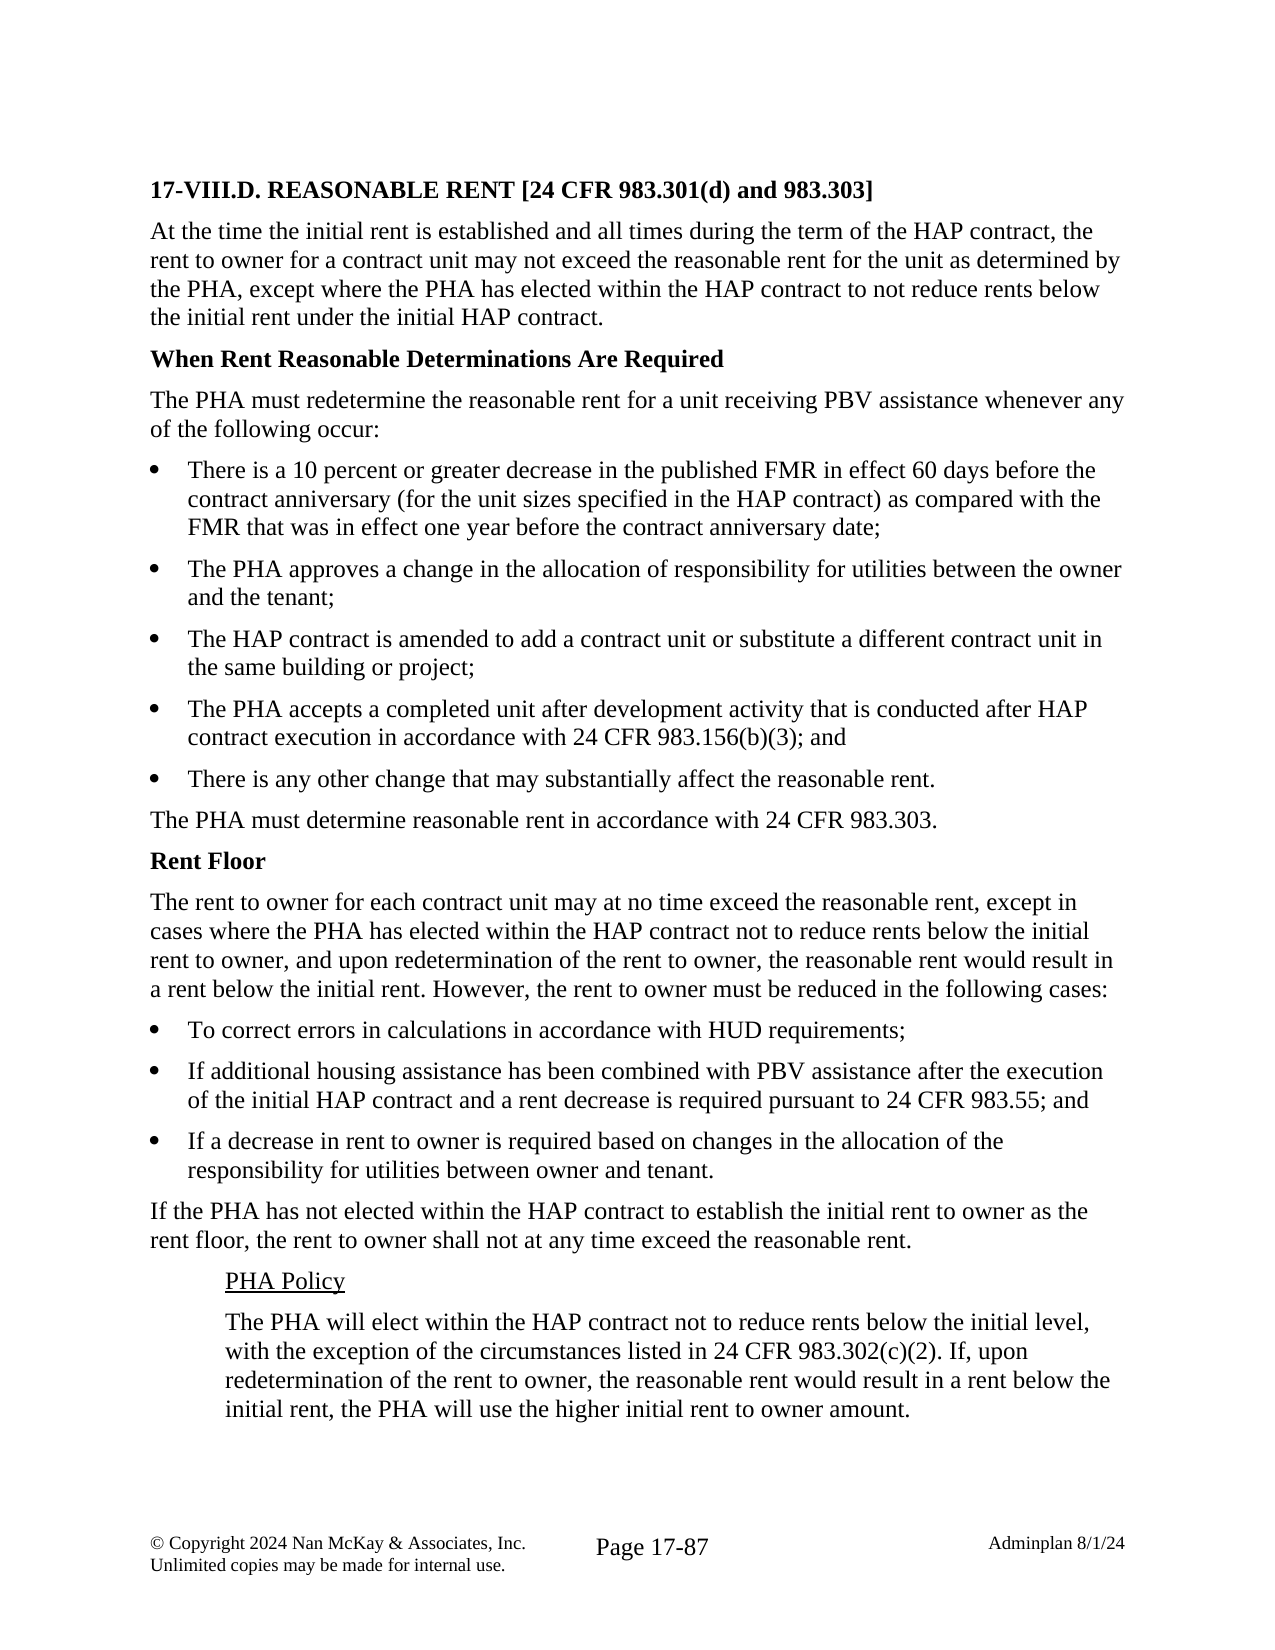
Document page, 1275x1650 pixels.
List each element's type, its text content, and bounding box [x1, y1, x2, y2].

text At the time the initial rent is established and all times during the term of the HAP contract, the rent to owner for a contract unit may not exceed the reasonable rent for the unit as determined by the PHA, except where the PHA has elected within the HAP contract to not reduce rents below the initial rent under the initial HAP contract. [150, 216, 1125, 331]
text The rent to owner for each contract unit may at no time exceed the reasonable rent, except in cases where the PHA has elected within the HAP contract not to reduce rents below the initial rent to owner, and upon redetermination of the rent to owner, the reasonable rent would result in a rent below the initial rent. However, the rent to owner must be reduced in the following cases: [150, 887, 1125, 1002]
list There is a 10 percent or greater decrease in the published FMR in effect 60 days before the contract anniversary (for the unit sizes specified in the HAP contract) as compared with the FMR that was in effect one year before the contract anniversary date; [150, 455, 1125, 541]
text Rent Floor [150, 846, 1125, 875]
list The PHA approves a change in the allocation of responsibility for utilities between the owner and the tenant; [150, 554, 1125, 611]
list To correct errors in calculations in accordance with HUD requirements; [150, 1015, 1125, 1044]
list If additional housing assistance has been combined with PBV assistance after the execution of the initial HAP contract and a rent decrease is required pursuant to 24 CFR 983.55; and [150, 1056, 1125, 1114]
text The PHA will elect within the HAP contract not to reduce rents below the initial level, with the exception of the circumstances listed in 24 CFR 983.302(c)(2). If, upon redetermination of the rent to owner, the reasonable rent would result in a rent below the initial rent, the PHA will use the higher initial rent to owner amount. [225, 1307, 1125, 1422]
text 17-VIII.D. REASONABLE RENT [24 CFR 983.301(d) and 983.303] [150, 175, 1125, 204]
text When Rent Reasonable Determinations Are Required [150, 344, 1125, 372]
text If the PHA has not elected within the HAP contract to establish the initial rent to owner as the rent floor, the rent to owner shall not at any time exceed the reasonable rent. [150, 1196, 1125, 1254]
list If a decrease in rent to owner is required based on changes in the allocation of the responsibility for utilities between owner and tenant. [150, 1126, 1125, 1184]
list There is any other change that may substantially affect the reasonable rent. [150, 764, 1125, 792]
list The PHA accepts a completed unit after development activity that is conducted after HAP contract execution in accordance with 24 CFR 983.156(b)(3); and [150, 694, 1125, 751]
list The HAP contract is amended to add a contract unit or substitute a different contract unit in the same building or project; [150, 624, 1125, 681]
text PHA Policy [225, 1266, 1125, 1295]
text The PHA must determine reasonable rent in accordance with 24 CFR 983.303. [150, 805, 1125, 834]
text The PHA must redetermine the reasonable rent for a unit receiving PBV assistance whenever any of the following occur: [150, 385, 1125, 442]
